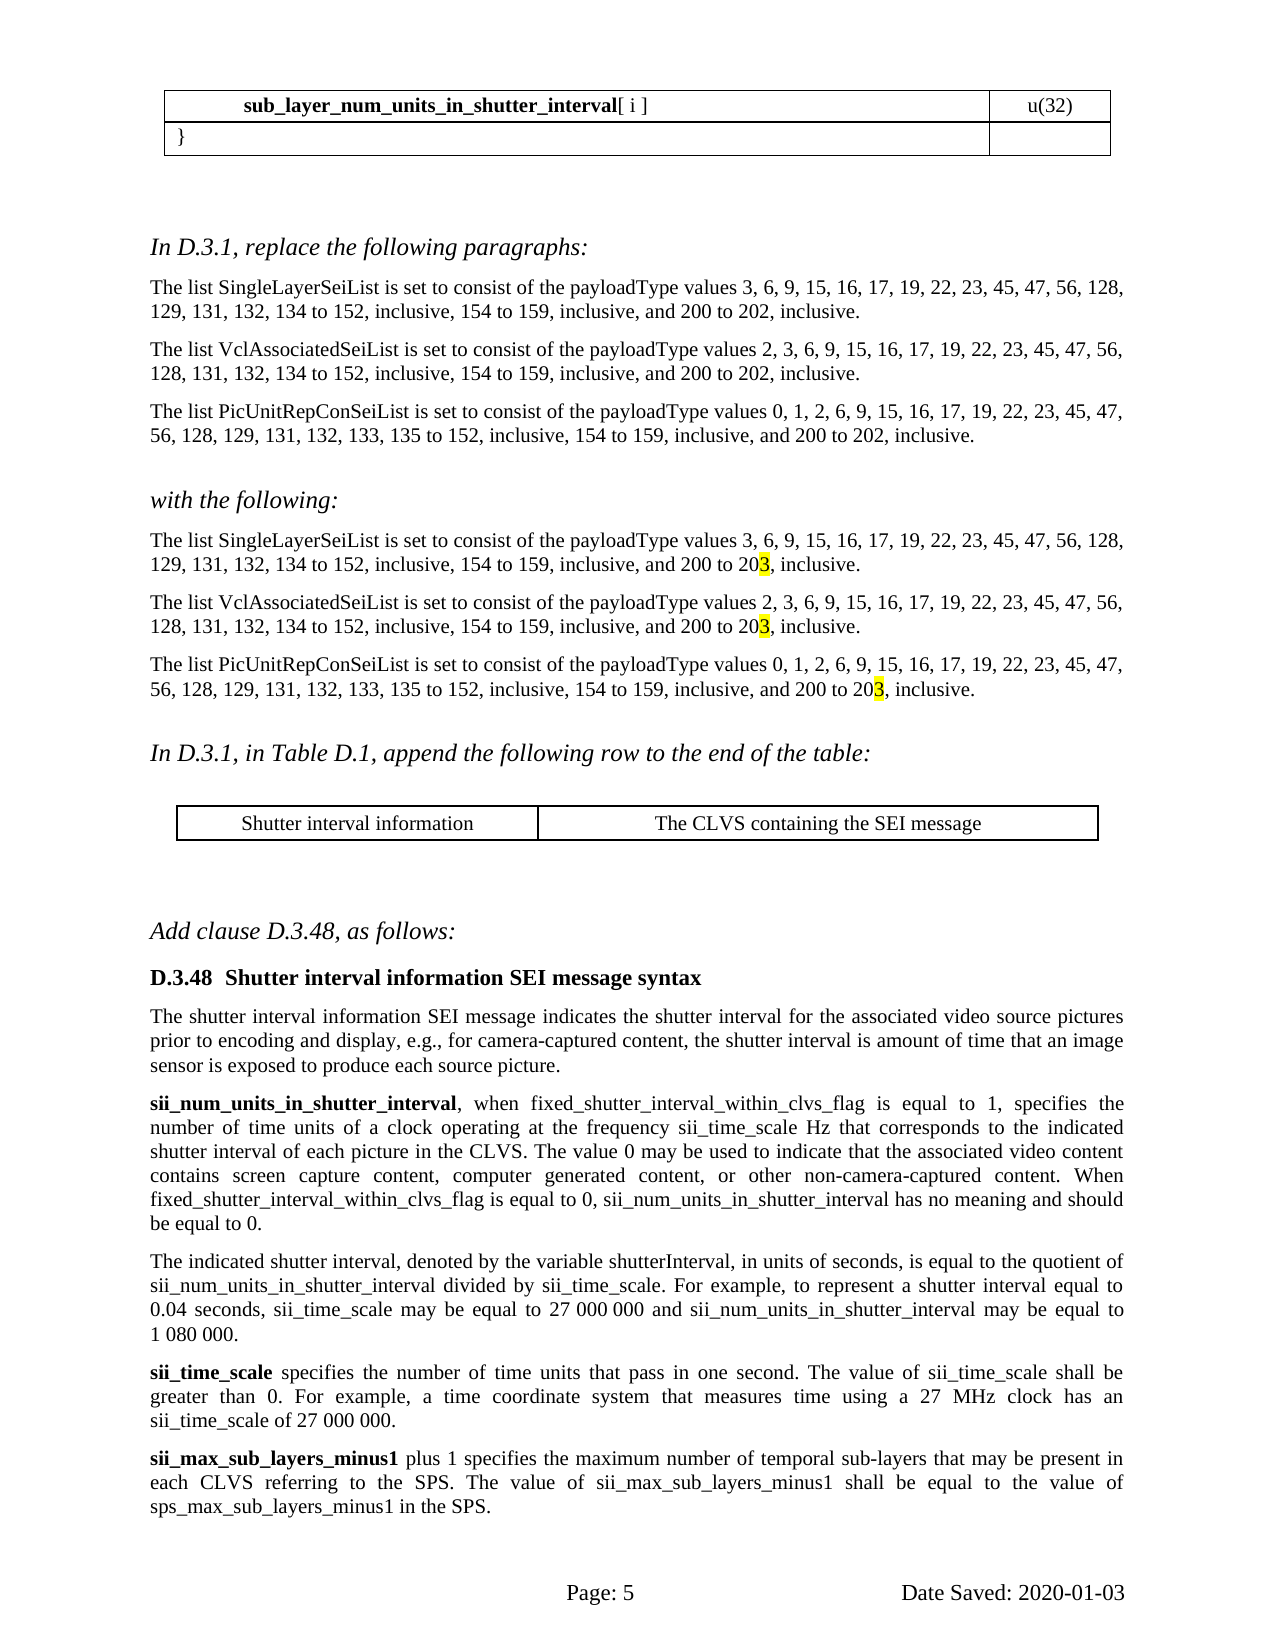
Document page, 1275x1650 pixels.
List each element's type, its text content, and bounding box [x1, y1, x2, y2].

table_cell [990, 123, 1110, 155]
table_header Shutter interval information [178, 807, 537, 839]
text sii_num_units_in_shutter_interval, when fixed_shutter_interval_within_clvs_flag is equal to 1, specifies the number of time units of a clock operating at the frequency sii_time_scale Hz that corresponds to the indicated shutter interval of each picture in the CLVS. The value 0 may be used to indicate that the associated video content contains screen capture content, computer generated content, or other non-camera-captured content. When fixed_shutter_interval_within_clvs_flag is equal to 0, sii_num_units_in_shutter_interval has no meaning and should be equal to 0. [150, 1091, 1125, 1235]
text The list SingleLayerSeiList is set to consist of the payloadType values 3, 6, 9, 15, 16, 17, 19, 22, 23, 45, 47, 56, 128, 129, 131, 132, 134 to 152, inclusive, 154 to 159, inclusive, and 200 to 202, inclusive. [150, 275, 1125, 323]
text sii_time_scale specifies the number of time units that pass in one second. The value of sii_time_scale shall be greater than 0. For example, a time coordinate system that measures time using a 27 MHz clock has an sii_time_scale of 27 000 000. [150, 1360, 1125, 1432]
text sii_max_sub_layers_minus1 plus 1 specifies the maximum number of temporal sub-layers that may be present in each CLVS referring to the SPS. The value of sii_max_sub_layers_minus1 shall be equal to the value of sps_max_sub_layers_minus1 in the SPS. [150, 1446, 1125, 1518]
text The list VclAssociatedSeiList is set to consist of the payloadType values 2, 3, 6, 9, 15, 16, 17, 19, 22, 23, 45, 47, 56, 128, 131, 132, 134 to 152, inclusive, 154 to 159, inclusive, and 200 to 202, inclusive. [150, 337, 1125, 385]
table_cell sub_layer_num_units_in_shutter_interval[ i ] [165, 91, 989, 121]
text D.3.48 Shutter interval information SEI message syntax [150, 964, 1125, 990]
text The list SingleLayerSeiList is set to consist of the payloadType values 3, 6, 9, 15, 16, 17, 19, 22, 23, 45, 47, 56, 128, 129, 131, 132, 134 to 152, inclusive, 154 to 159, inclusive, and 200 to 203, inclusive. [150, 528, 1125, 576]
text The list VclAssociatedSeiList is set to consist of the payloadType values 2, 3, 6, 9, 15, 16, 17, 19, 22, 23, 45, 47, 56, 128, 131, 132, 134 to 152, inclusive, 154 to 159, inclusive, and 200 to 203, inclusive. [150, 590, 1125, 638]
table_header The CLVS containing the SEI message [539, 807, 1097, 839]
text In D.3.1, in Table D.1, append the following row to the end of the table: [150, 738, 1125, 767]
text The list PicUnitRepConSeiList is set to consist of the payloadType values 0, 1, 2, 6, 9, 15, 16, 17, 19, 22, 23, 45, 47, 56, 128, 129, 131, 132, 133, 135 to 152, inclusive, 154 to 159, inclusive, and 200 to 202, inclusive. [150, 399, 1125, 447]
table_cell } [165, 123, 989, 155]
table_cell u(32) [990, 91, 1110, 121]
text In D.3.1, replace the following paragraphs: [150, 232, 1125, 261]
text Add clause D.3.48, as follows: [150, 916, 1125, 945]
text The list PicUnitRepConSeiList is set to consist of the payloadType values 0, 1, 2, 6, 9, 15, 16, 17, 19, 22, 23, 45, 47, 56, 128, 129, 131, 132, 133, 135 to 152, inclusive, 154 to 159, inclusive, and 200 to 203, inclusive. [150, 652, 1125, 701]
text The shutter interval information SEI message indicates the shutter interval for the associated video source pictures prior to encoding and display, e.g., for camera-captured content, the shutter interval is amount of time that an image sensor is exposed to produce each source picture. [150, 1004, 1125, 1077]
text with the following: [150, 485, 1125, 514]
text The indicated shutter interval, denoted by the variable shutterInterval, in units of seconds, is equal to the quotient of sii_num_units_in_shutter_interval divided by sii_time_scale. For example, to represent a shutter interval equal to 0.04 seconds, sii_time_scale may be equal to 27 000 000 and sii_num_units_in_shutter_interval may be equal to 1 080 000. [150, 1249, 1125, 1346]
